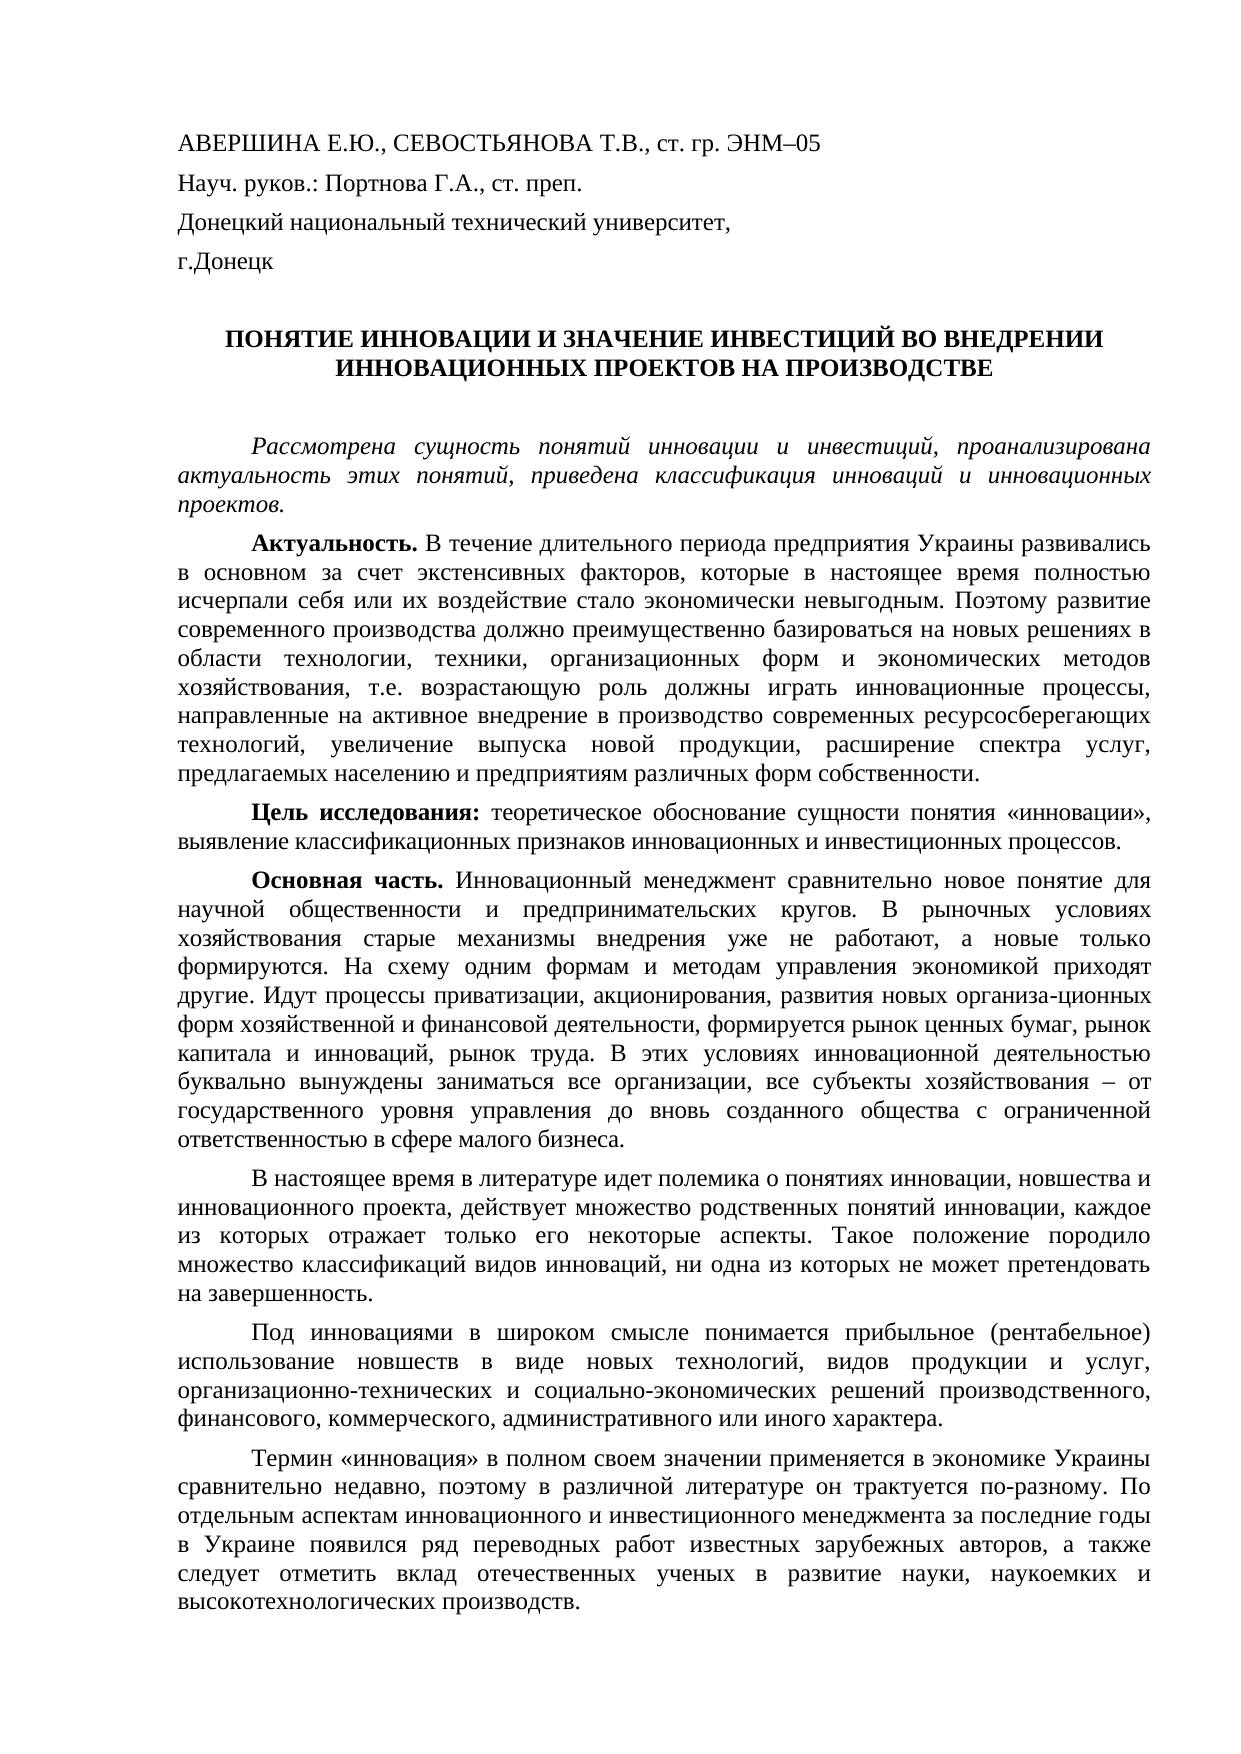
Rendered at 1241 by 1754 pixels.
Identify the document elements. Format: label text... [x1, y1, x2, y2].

text Основная часть. Инновационный менеджмент сравнительно новое понятие для научной общественности и предпринимательских кругов. В рыночных условиях хозяйствования старые механизмы внедрения уже не работают, а новые только формируются. На схему одним формам и методам управления экономикой приходят другие. Идут процессы приватизации, акционирования, развития новых организа-ционных форм хозяйственной и финансовой деятельности, формируется рынок ценных бумаг, рынок капитала и инноваций, рынок труда. В этих условиях инновационной деятельностью буквально вынуждены заниматься все организации, все субъекты хозяйствования – от государственного уровня управления до вновь созданного общества с ограниченной ответственностью в сфере малого бизнеса. [177, 865, 1152, 1153]
text Авершина Е.Ю., Севостьянова Т.В., ст. гр. ЭНМ–05 [177, 128, 1152, 157]
text Понятие инновации и значение инвестиций во внедрении инновационных проектов на производстве [177, 324, 1152, 382]
text Под инновациями в широком смысле понимается прибыльное (рентабельное) использование новшеств в виде новых технологий, видов продукции и услуг, организационно-технических и социально-экономических решений производственного, финансового, коммерческого, административного или иного характера. [177, 1317, 1152, 1432]
text Термин «инновация» в полном своем значении применяется в экономике Украины сравнительно недавно, поэтому в различной литературе он трактуется по-разному. По отдельным аспектам инновационного и инвестиционного менеджмента за последние годы в Украине появился ряд переводных работ известных зарубежных авторов, а также следует отметить вклад отечественных ученых в развитие науки, наукоемких и высокотехнологических производств. [177, 1443, 1152, 1615]
text Цель исследования: теоретическое обоснование сущности понятия «инновации», выявление классификационных признаков инновационных и инвестиционных процессов. [177, 797, 1152, 855]
text В настоящее время в литературе идет полемика о понятиях инновации, новшества и инновационного проекта, действует множество родственных понятий инновации, каждое из которых отражает только его некоторые аспекты. Такое положение породило множество классификаций видов инноваций, ни одна из которых не может претендовать на завершенность. [177, 1163, 1152, 1307]
text Науч. руков.: Портнова Г.А., ст. преп. [177, 168, 1152, 196]
text г.Донецк [177, 246, 1152, 275]
text Актуальность. В течение длительного периода предприятия Украины развивались в основном за счет экстенсивных факторов, которые в настоящее время полностью исчерпали себя или их воздействие стало экономически невыгодным. Поэтому развитие современного производства должно преимущественно базироваться на новых решениях в области технологии, техники, организационных форм и экономических методов хозяйствования, т.е. возрастающую роль должны играть инновационные процессы, направленные на активное внедрение в производство современных ресурсосберегающих технологий, увеличение выпуска новой продукции, расширение спектра услуг, предлагаемых населению и предприятиям различных форм собственности. [177, 528, 1152, 787]
text Рассмотрена сущность понятий инновации и инвестиций, проанализирована актуальность этих понятий, приведена классификация инноваций и инновационных проектов. [177, 431, 1152, 518]
text Донецкий национальный технический университет, [177, 207, 1152, 236]
